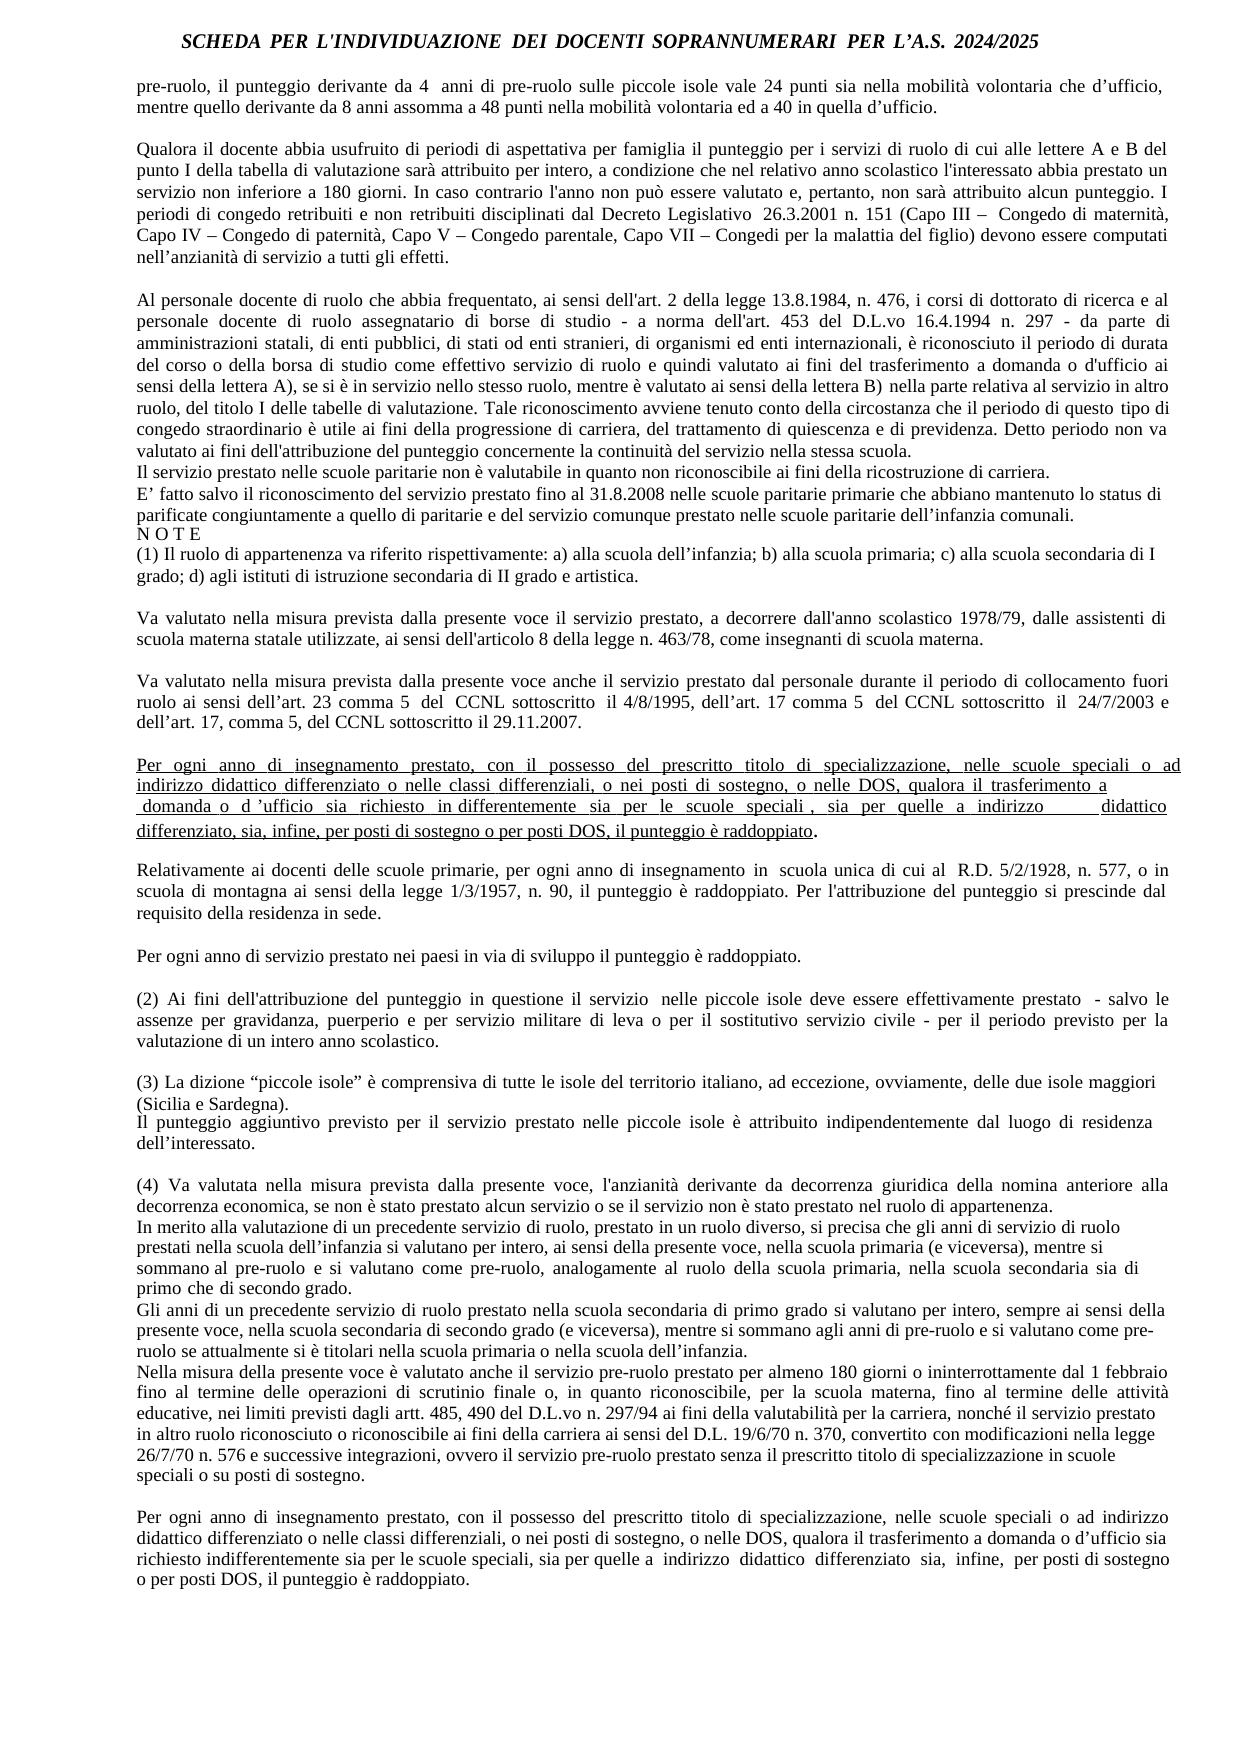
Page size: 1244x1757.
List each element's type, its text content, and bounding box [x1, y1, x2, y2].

list Va valutata nella misura prevista dalla presente voce, l'anzianità derivante da decorrenza giuridica della nomina anteriore alla decorrenza economica, se non è stato prestato alcun servizio o se il servizio non è stato prestato nel ruolo di appartenenza. [136, 1176, 1168, 1217]
text Il punteggio aggiuntivo previsto per il servizio prestato nelle piccole isole è attribuito indipendentemente dal luogo di residenza [136, 1114, 1181, 1133]
text N O T E [136, 525, 1181, 544]
text E’ fatto salvo il riconoscimento del servizio prestato fino al 31.8.2008 nelle scuole paritarie primarie che abbiano mantenuto lo status di parificate congiuntamente a quello di paritarie e del servizio comunque prestato nelle scuole paritarie dell’infanzia comunali. [136, 484, 1164, 525]
text Per ogni anno di insegnamento prestato, con il possesso del prescritto titolo di specializzazione, nelle scuole speciali o ad indirizzo didattico differenziato o nelle classi differenziali, o nei posti di sostegno, o nelle DOS, qualora il trasferimento a [136, 773, 1181, 796]
text Va valutato nella misura prevista dalla presente voce il servizio prestato, a decorrere dall'anno scolastico 1978/79, dalle assistenti di scuola materna statale utilizzate, ai sensi dell'articolo 8 della legge n. 463/78, come insegnanti di scuola materna. [136, 608, 1169, 649]
text Per ogni anno di servizio prestato nei paesi in via di sviluppo il punteggio è raddoppiato. [136, 945, 1181, 966]
text Il servizio prestato nelle scuole paritarie non è valutabile in quanto non riconoscibile ai fini della ricostruzione di carriera. [136, 462, 1181, 483]
text Relativamente ai docenti delle scuole primarie, per ogni anno di insegnamento in scuola unica di cui al R.D. 5/2/1928, n. 577, o in scuola di montagna ai sensi della legge 1/3/1957, n. 90, il punteggio è raddoppiato. Per l'attribuzione del punteggio si prescinde dal requisito della residenza in sede. [136, 859, 1169, 923]
text Per ogni anno di insegnamento prestato, con il possesso del prescritto titolo di specializzazione, nelle scuole speciali o ad indirizzo didattico differenziato o nelle classi differenziali, o nei posti di sostegno, o nelle DOS, qualora il trasferimento a [136, 755, 1181, 772]
text Qualora il docente abbia usufruito di periodi di aspettativa per famiglia il punteggio per i servizi di ruolo di cui alle lettere A e B del punto I della tabella di valutazione sarà attribuito per intero, a condizione che nel relativo anno scolastico l'interessato abbia prestato un servizio non inferiore a 180 giorni. In caso contrario l'anno non può essere valutato e, pertanto, non sarà attribuito alcun punteggio. I periodi di congedo retribuiti e non retribuiti disciplinati dal Decreto Legislativo 26.3.2001 n. 151 (Capo III – Congedo di maternità, Capo IV – Congedo di paternità, Capo V – Congedo parentale, Capo VII – Congedi per la malattia del figlio) devono essere computati nell’anzianità di servizio a tutti gli effetti. [136, 138, 1170, 267]
list Il ruolo di appartenenza va riferito rispettivamente: a) alla scuola dell’infanzia; b) alla scuola primaria; c) alla scuola secondaria di I grado; d) agli istituti di istruzione secondaria di II grado e artistica. [136, 544, 1156, 586]
text dell’interessato. [136, 1133, 1181, 1154]
text Per ogni anno di insegnamento prestato, con il possesso del prescritto titolo di specializzazione, nelle scuole speciali o ad indirizzo didattico differenziato o nelle classi differenziali, o nei posti di sostegno, o nelle DOS, qualora il trasferimento a domanda o d’ufficio sia richiesto indifferentemente sia per le scuole speciali, sia per quelle a indirizzo didattico differenziato sia, infine, per posti di sostegno o per posti DOS, il punteggio è raddoppiato. [136, 1507, 1170, 1590]
text Va valutato nella misura prevista dalla presente voce anche il servizio prestato dal personale durante il periodo di collocamento fuori ruolo ai sensi dell’art. 23 comma 5 del CCNL sottoscritto il 4/8/1995, dell’art. 17 comma 5 del CCNL sottoscritto il 24/7/2003 e dell’art. 17, comma 5, del CCNL sottoscritto il 29.11.2007. [136, 671, 1169, 733]
text domanda o d ’ufficio sia richiesto in differentemente sia per le scuole speciali , sia per quelle a indirizzo didattico differenziato, sia, infine, per posti di sostegno o per posti DOS, il punteggio è raddoppiato. [136, 796, 1168, 842]
text Al personale docente di ruolo che abbia frequentato, ai sensi dell'art. 2 della legge 13.8.1984, n. 476, i corsi di dottorato di ricerca e al personale docente di ruolo assegnatario di borse di studio - a norma dell'art. 453 del D.L.vo 16.4.1994 n. 297 - da parte di amministrazioni statali, di enti pubblici, di stati od enti stranieri, di organismi ed enti internazionali, è riconosciuto il periodo di durata del corso o della borsa di studio come effettivo servizio di ruolo e quindi valutato ai fini del trasferimento a domanda o d'ufficio ai sensi della lettera A), se si è in servizio nello stesso ruolo, mentre è valutato ai sensi della lettera B) nella parte relativa al servizio in altro ruolo, del titolo I delle tabelle di valutazione. Tale riconoscimento avviene tenuto conto della circostanza che il periodo di questo tipo di congedo straordinario è utile ai fini della progressione di carriera, del trattamento di quiescenza e di previdenza. Detto periodo non va valutato ai fini dell'attribuzione del punteggio concernente la continuità del servizio nella stessa scuola. [136, 289, 1170, 461]
list La dizione “piccole isole” è comprensiva di tutte le isole del territorio italiano, ad eccezione, ovviamente, delle due isole maggiori (Sicilia e Sardegna). [136, 1072, 1156, 1114]
text Nella misura della presente voce è valutato anche il servizio pre-ruolo prestato per almeno 180 giorni o ininterrottamente dal 1 febbraio fino al termine delle operazioni di scrutinio finale o, in quanto riconoscibile, per la scuola materna, fino al termine delle attività educative, nei limiti previsti dagli artt. 485, 490 del D.L.vo n. 297/94 ai fini della valutabilità per la carriera, nonché il servizio prestato [136, 1362, 1169, 1424]
text Gli anni di un precedente servizio di ruolo prestato nella scuola secondaria di primo grado si valutano per intero, sempre ai sensi della presente voce, nella scuola secondaria di secondo grado (e viceversa), mentre si sommano agli anni di pre-ruolo e si valutano come pre- ruolo se attualmente si è titolari nella scuola primaria o nella scuola dell’infanzia. [136, 1299, 1181, 1362]
list Ai fini dell'attribuzione del punteggio in questione il servizio nelle piccole isole deve essere effettivamente prestato - salvo le assenze per gravidanza, puerperio e per servizio militare di leva o per il sostitutivo servizio civile - per il periodo previsto per la valutazione di un intero anno scolastico. [136, 989, 1169, 1051]
text In merito alla valutazione di un precedente servizio di ruolo, prestato in un ruolo diverso, si precisa che gli anni di servizio di ruolo prestati nella scuola dell’infanzia si valutano per intero, ai sensi della presente voce, nella scuola primaria (e viceversa), mentre si sommano al pre-ruolo e si valutano come pre-ruolo, analogamente al ruolo della scuola primaria, nella scuola secondaria sia di primo che di secondo grado. [136, 1217, 1172, 1299]
text in altro ruolo riconosciuto o riconoscibile ai fini della carriera ai sensi del D.L. 19/6/70 n. 370, convertito con modificazioni nella legge 26/7/70 n. 576 e successive integrazioni, ovvero il servizio pre-ruolo prestato senza il prescritto titolo di specializzazione in scuole speciali o su posti di sostegno. [136, 1424, 1172, 1486]
text pre-ruolo, il punteggio derivante da 4 anni di pre-ruolo sulle piccole isole vale 24 punti sia nella mobilità volontaria che d’ufficio, mentre quello derivante da 8 anni assomma a 48 punti nella mobilità volontaria ed a 40 in quella d’ufficio. [136, 76, 1164, 117]
